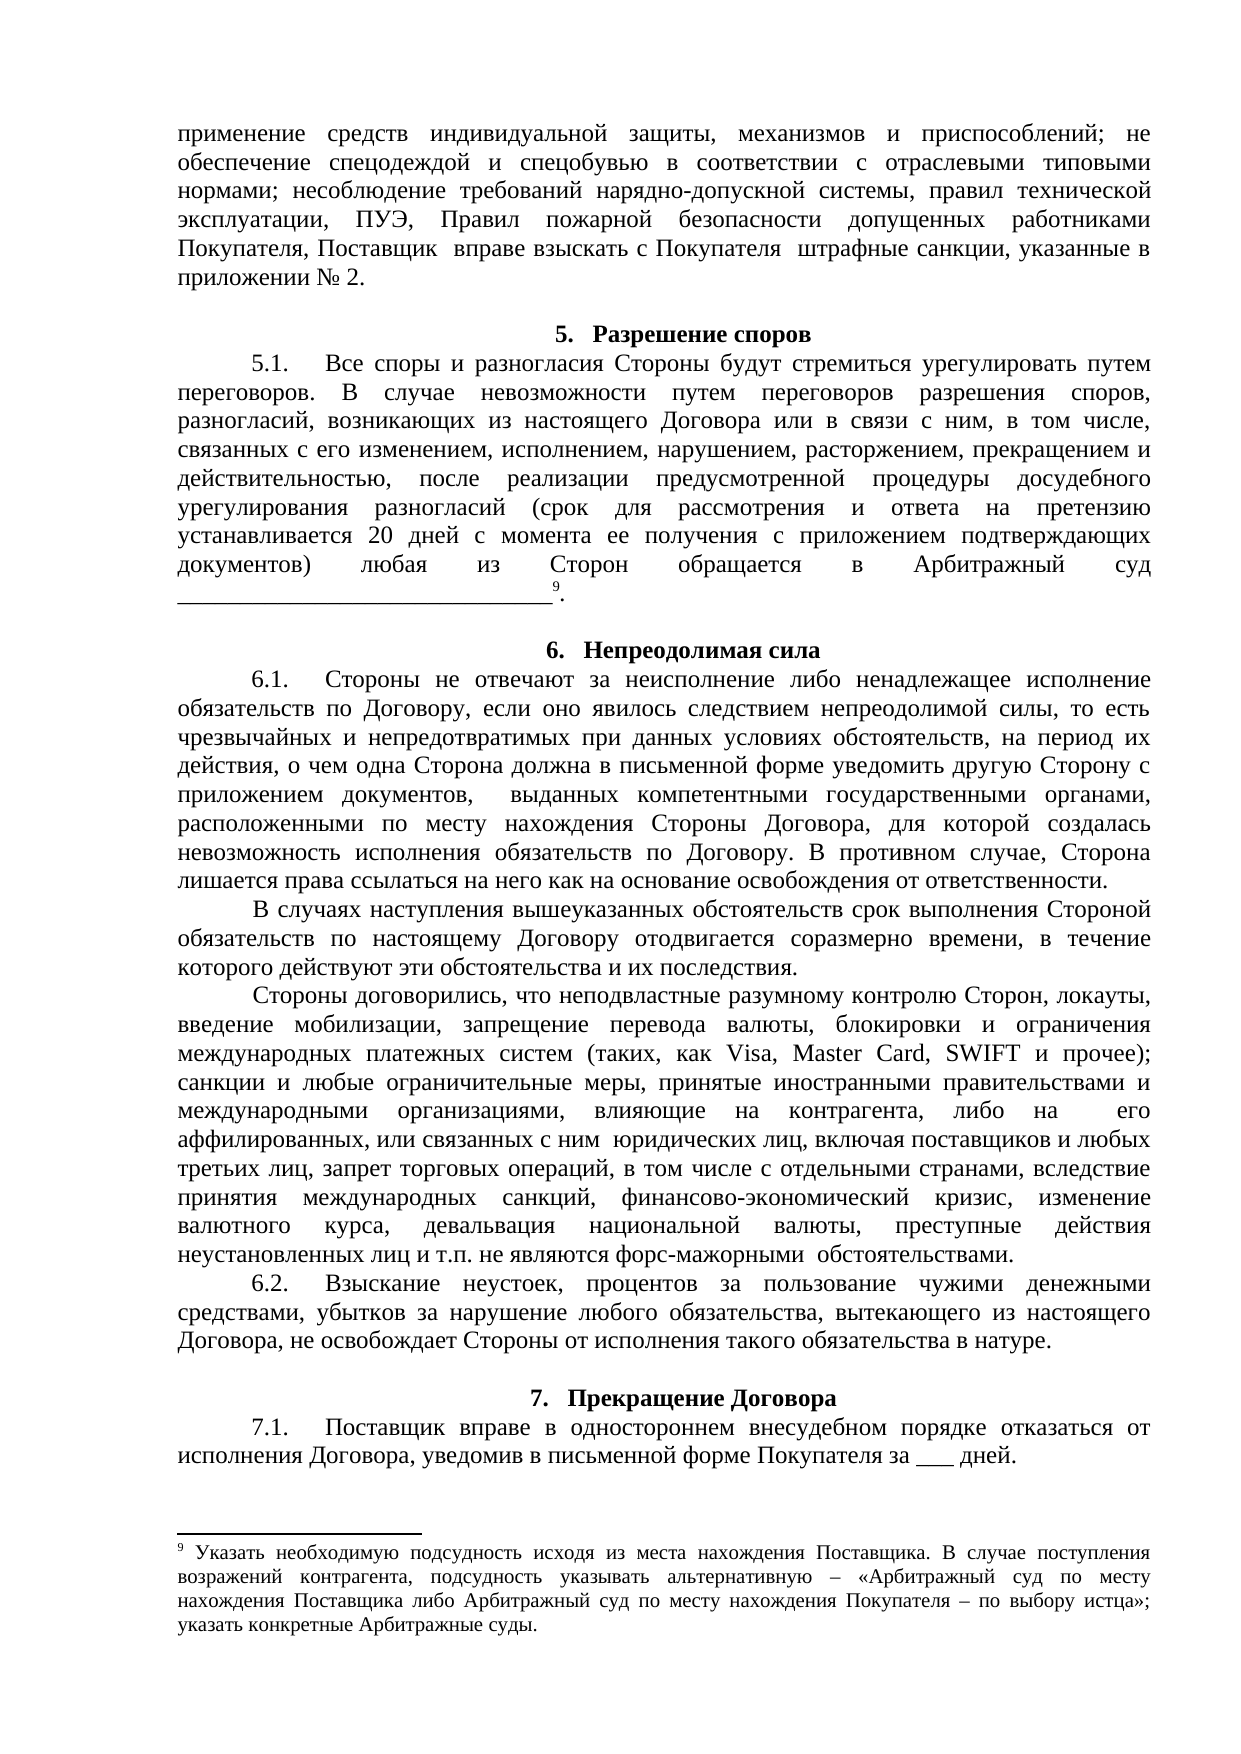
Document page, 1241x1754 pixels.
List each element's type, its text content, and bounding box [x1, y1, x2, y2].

list Разрешение споров [215, 319, 1152, 348]
text В случаях наступления вышеуказанных обстоятельств срок выполнения Стороной обязательств по настоящему Договору отодвигается соразмерно времени, в течение которого действуют эти обстоятельства и их последствия. [177, 894, 1152, 981]
list Поставщик вправе в одностороннем внесудебном порядке отказаться от исполнения Договора, уведомив в письменной форме Покупателя за ___ дней. [177, 1412, 1152, 1469]
list Прекращение Договора [215, 1383, 1152, 1412]
list Непреодолимая сила [215, 636, 1152, 664]
list Стороны не отвечают за неисполнение либо ненадлежащее исполнение обязательств по Договору, если оно явилось следствием непреодолимой силы, то есть чрезвычайных и непредотвратимых при данных условиях обстоятельств, на период их действия, о чем одна Сторона должна в письменной форме уведомить другую Сторону с приложением документов, выданных компетентными государственными органами, расположенными по месту нахождения Стороны Договора, для которой создалась невозможность исполнения обязательств по Договору. В противном случае, Сторона лишается права ссылаться на него как на основание освобождения от ответственности. [177, 664, 1152, 894]
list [177, 118, 1152, 291]
list Все споры и разногласия Стороны будут стремиться урегулировать путем переговоров. В случае невозможности путем переговоров разрешения споров, разногласий, возникающих из настоящего Договора или в связи с ним, в том числе, связанных с его изменением, исполнением, нарушением, расторжением, прекращением и действительностью, после реализации предусмотренной процедуры досудебного урегулирования разногласий (срок для рассмотрения и ответа на претензию устанавливается 20 дней с момента ее получения с приложением подтверждающих документов) любая из Сторон обращается в Арбитражный суд ______________________________. [177, 348, 1152, 607]
text Стороны договорились, что неподвластные разумному контролю Сторон, локауты, введение мобилизации, запрещение перевода валюты, блокировки и ограничения международных платежных систем (таких, как Visa, Master Card, SWIFT и прочее); санкции и любые ограничительные меры, принятые иностранными правительствами и международными организациями, влияющие на контрагента, либо на его аффилированных, или связанных с ним юридических лиц, включая поставщиков и любых третьих лиц, запрет торговых операций, в том числе с отдельными странами, вследствие принятия международных санкций, финансово-экономический кризис, изменение валютного курса, девальвация национальной валюты, преступные действия неустановленных лиц и т.п. не являются форс-мажорными обстоятельствами. [177, 981, 1152, 1268]
list Взыскание неустоек, процентов за пользование чужими денежными средствами, убытков за нарушение любого обязательства, вытекающего из настоящего Договора, не освобождает Стороны от исполнения такого обязательства в натуре. [177, 1268, 1152, 1354]
